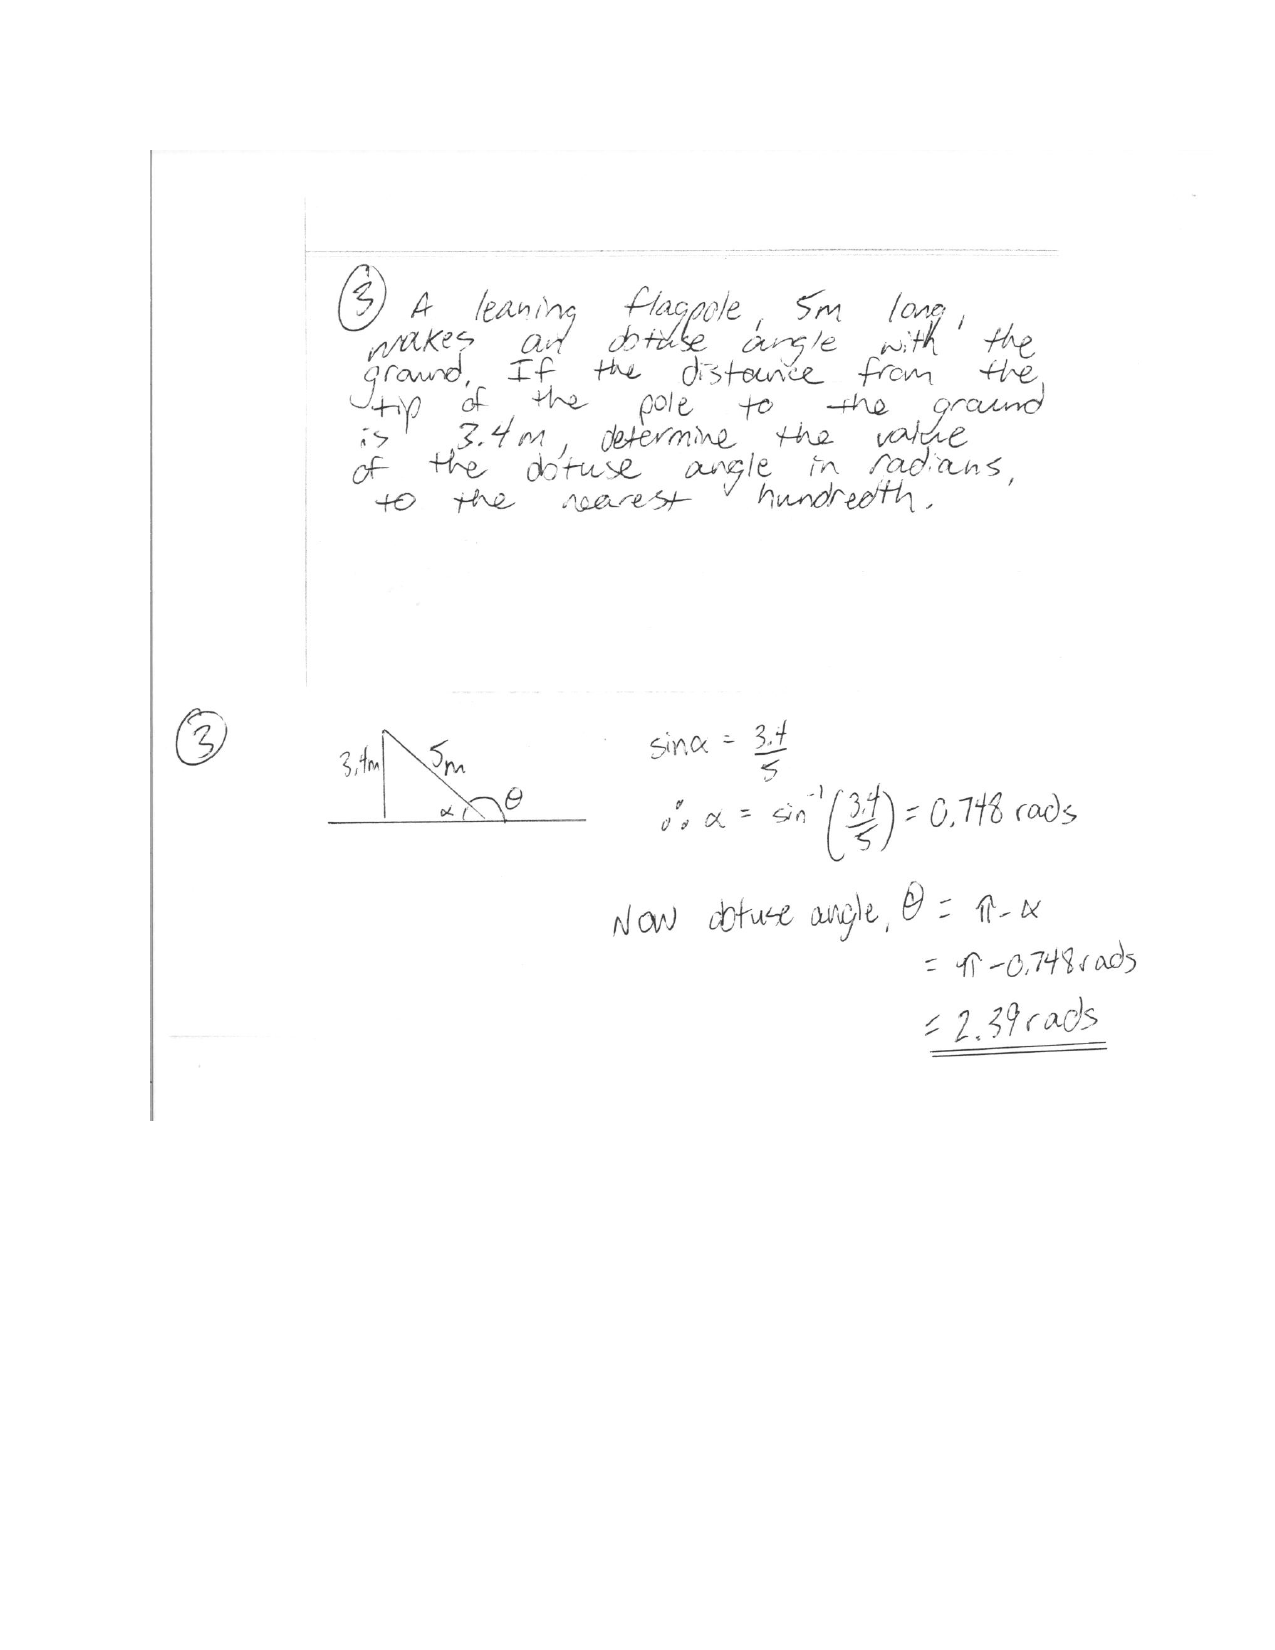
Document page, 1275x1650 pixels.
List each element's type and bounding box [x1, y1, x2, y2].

picture [150, 150, 1219, 1121]
